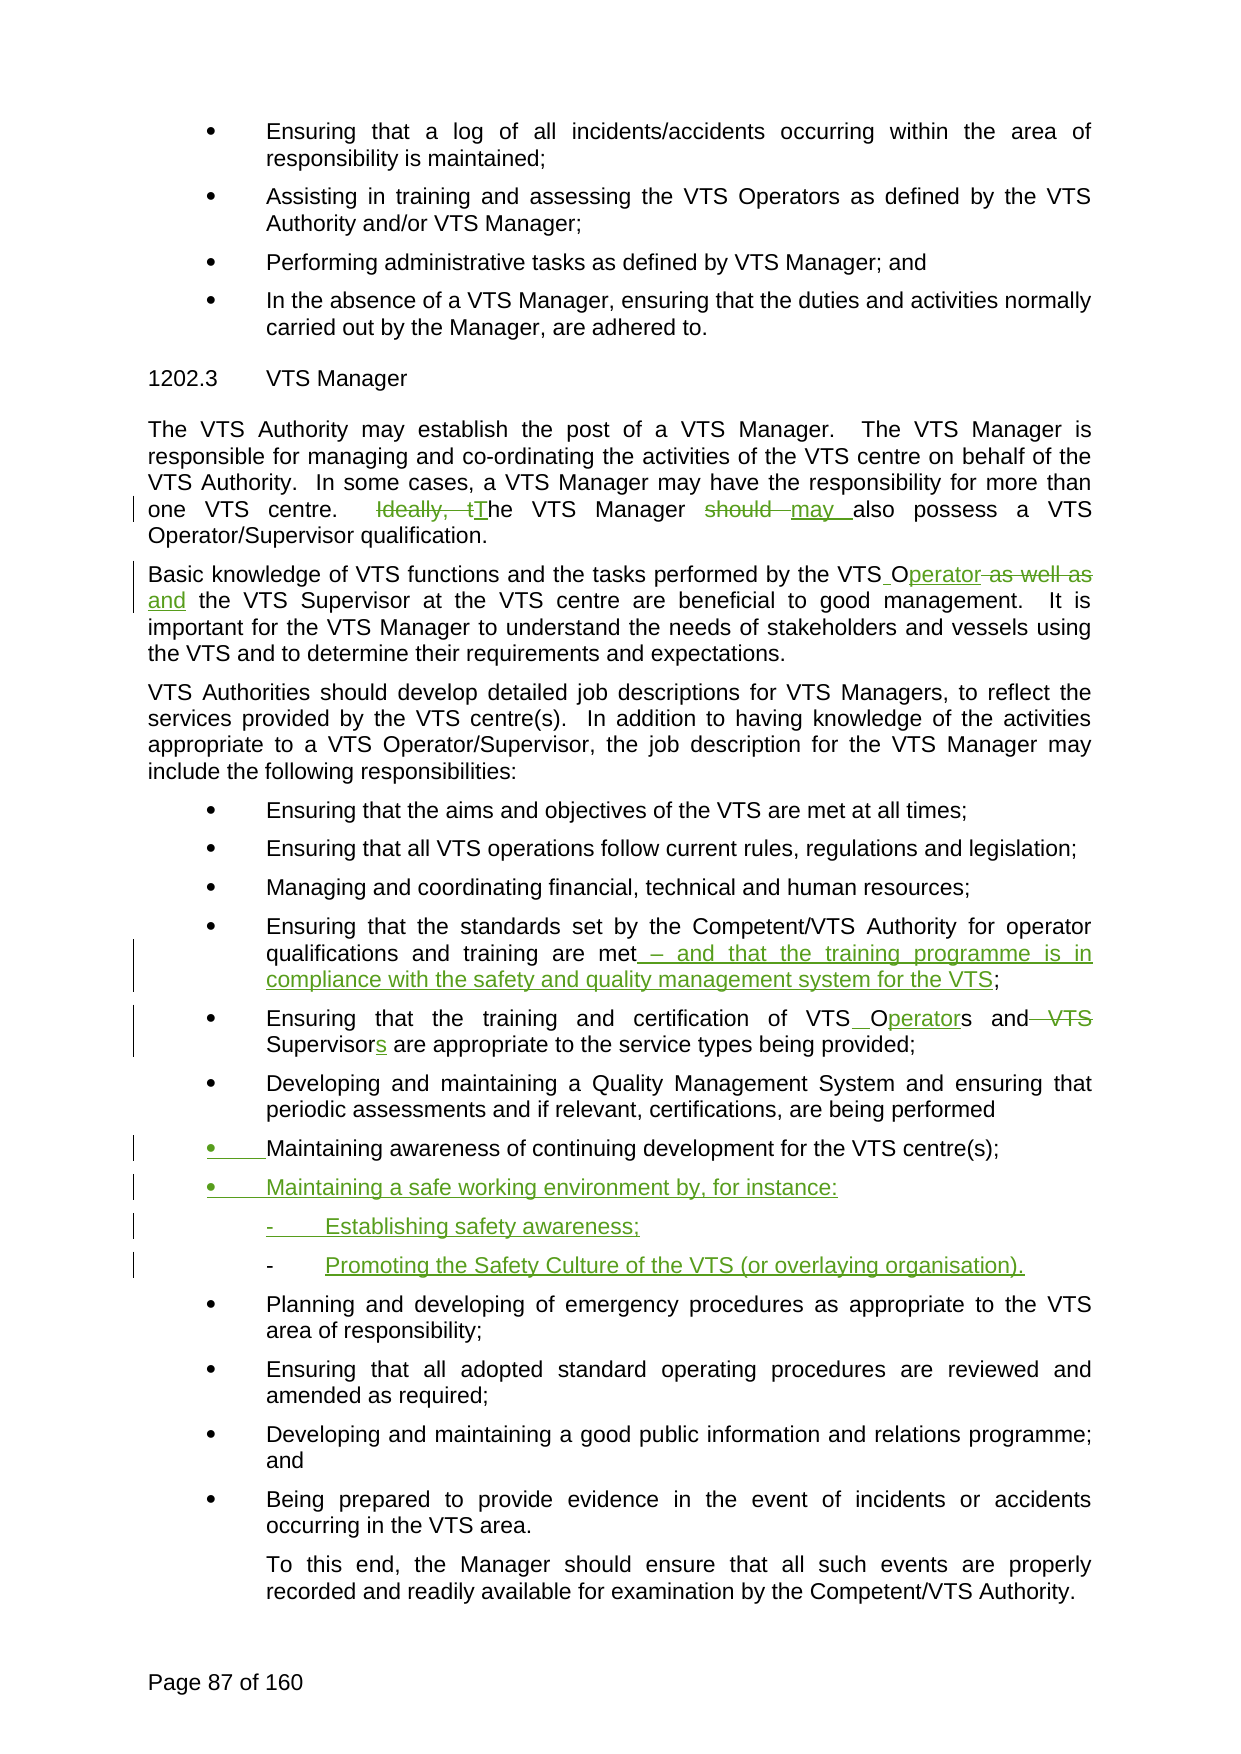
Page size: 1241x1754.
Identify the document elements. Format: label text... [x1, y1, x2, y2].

text Developing and maintaining a Quality Management System and ensuring that periodic assessments and if relevant, certifications, are being performed [207, 1070, 1092, 1123]
text Ensuring that the aims and objectives of the VTS are met at all times; [207, 797, 1092, 823]
text Performing administrative tasks as defined by VTS Manager; and [207, 248, 1092, 275]
text Ensuring that a log of all incidents/accidents occurring within the area of responsibility is maintained; [207, 118, 1092, 171]
text Planning and developing of emergency procedures as appropriate to the VTS area of responsibility; [207, 1291, 1092, 1343]
text Ensuring that the standards set by the Competent/VTS Authority for operator qualifications and training are met; [207, 913, 1092, 992]
text Assisting in training and assessing the VTS Operators as defined by the VTS Authority and/or VTS Manager; [207, 183, 1092, 236]
text Ensuring that the training and certification of VTSOs and Supervisor are appropriate to the service types being provided; [207, 1005, 1092, 1057]
text Being prepared to provide evidence in the event of incidents or accidents occurring in the VTS area. [207, 1486, 1092, 1539]
text VTS Authorities should develop detailed job descriptions for VTS Managers, to reflect the services provided by the VTS centre(s). In addition to having knowledge of the activities appropriate to a VTS Operator/Supervisor, the job description for the VTS Manager may include the following responsibilities: [148, 679, 1092, 784]
subtitle VTS Manager [148, 365, 1092, 391]
text Managing and coordinating financial, technical and human resources; [207, 874, 1092, 901]
text Ensuring that all VTS operations follow current rules, regulations and legislation; [207, 835, 1092, 862]
text The VTS Authority may establish the post of a VTS Manager. The VTS Manager is responsible for managing and co-ordinating the activities of the VTS centre on behalf of the VTS Authority. In some cases, a VTS Manager may have the responsibility for more than one VTS centre. he VTS Manager also possess a VTS Operator/Supervisor qualification. [148, 416, 1092, 548]
text In the absence of a VTS Manager, ensuring that the duties and activities normally carried out by the Manager, are adhered to. [207, 287, 1092, 340]
text Basic knowledge of VTS functions and the tasks performed by the VTSO the VTS Supervisor at the VTS centre are beneficial to good management. It is important for the VTS Manager to understand the needs of stakeholders and vessels using the VTS and to determine their requirements and expectations. [148, 561, 1092, 666]
text To this end, the Manager should ensure that all such events are properly recorded and readily available for examination by the Competent/VTS Authority. [266, 1551, 1092, 1604]
text Ensuring that all adopted standard operating procedures are reviewed and amended as required; [207, 1356, 1092, 1408]
text Developing and maintaining a good public information and relations programme; and [207, 1421, 1092, 1474]
text Maintaining awareness of continuing development for the VTS centre(s); [207, 1135, 1092, 1161]
